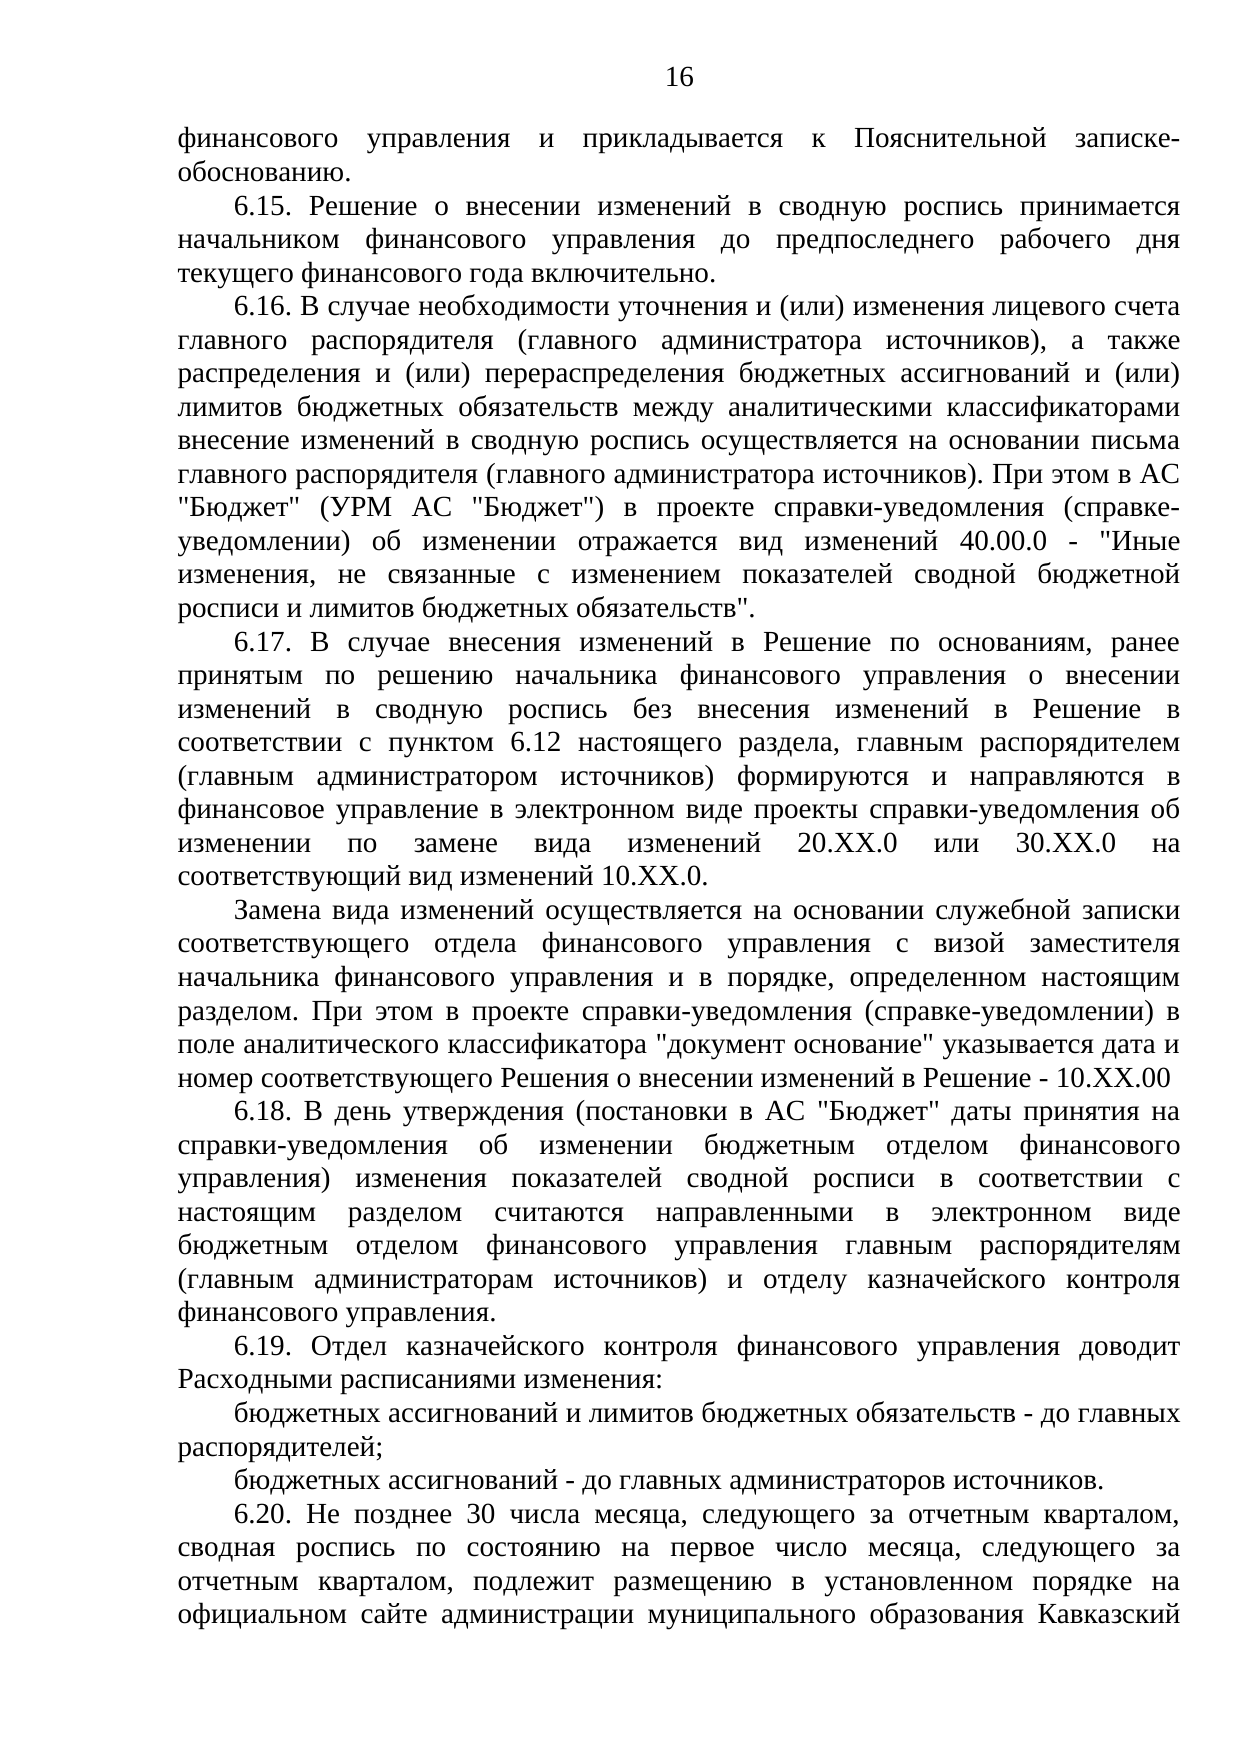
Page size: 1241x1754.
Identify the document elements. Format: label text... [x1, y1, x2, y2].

text 6.16. В случае необходимости уточнения и (или) изменения лицевого счета главного распорядителя (главного администратора источников), а также распределения и (или) перераспределения бюджетных ассигнований и (или) лимитов бюджетных обязательств между аналитическими классификаторами внесение изменений в сводную роспись осуществляется на основании письма главного распорядителя (главного администратора источников). При этом в АС "Бюджет" (УРМ АС "Бюджет") в проекте справки-уведомления (справке-уведомлении) об изменении отражается вид изменений 40.00.0 - "Иные изменения, не связанные с изменением показателей сводной бюджетной росписи и лимитов бюджетных обязательств". [177, 288, 1181, 624]
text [177, 121, 1181, 188]
text 6.18. В день утверждения (постановки в АС "Бюджет" даты принятия на справки-уведомления об изменении бюджетным отделом финансового управления) изменения показателей сводной росписи в соответствии с настоящим разделом считаются направленными в электронном виде бюджетным отделом финансового управления главным распорядителям (главным администраторам источников) и отделу казначейского контроля финансового управления. [177, 1093, 1181, 1328]
text бюджетных ассигнований - до главных администраторов источников. [177, 1462, 1181, 1496]
text бюджетных ассигнований и лимитов бюджетных обязательств - до главных распорядителей; [177, 1395, 1181, 1462]
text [177, 1496, 1181, 1630]
text Замена вида изменений осуществляется на основании служебной записки соответствующего отдела финансового управления с визой заместителя начальника финансового управления и в порядке, определенном настоящим разделом. При этом в проекте справки-уведомления (справке-уведомлении) в поле аналитического классификатора "документ основание" указывается дата и номер соответствующего Решения о внесении изменений в Решение - 10.XX.00 [177, 892, 1181, 1093]
text 6.19. Отдел казначейского контроля финансового управления доводит Расходными расписаниями изменения: [177, 1328, 1181, 1395]
text 6.15. Решение о внесении изменений в сводную роспись принимается начальником финансового управления до предпоследнего рабочего дня текущего финансового года включительно. [177, 188, 1181, 288]
text 6.17. В случае внесения изменений в Решение по основаниям, ранее принятым по решению начальника финансового управления о внесении изменений в сводную роспись без внесения изменений в Решение в соответствии с пунктом 6.12 настоящего раздела, главным распорядителем (главным администратором источников) формируются и направляются в финансовое управление в электронном виде проекты справки-уведомления об изменении по замене вида изменений 20.XX.0 или 30.XX.0 на соответствующий вид изменений 10.XX.0. [177, 624, 1181, 892]
